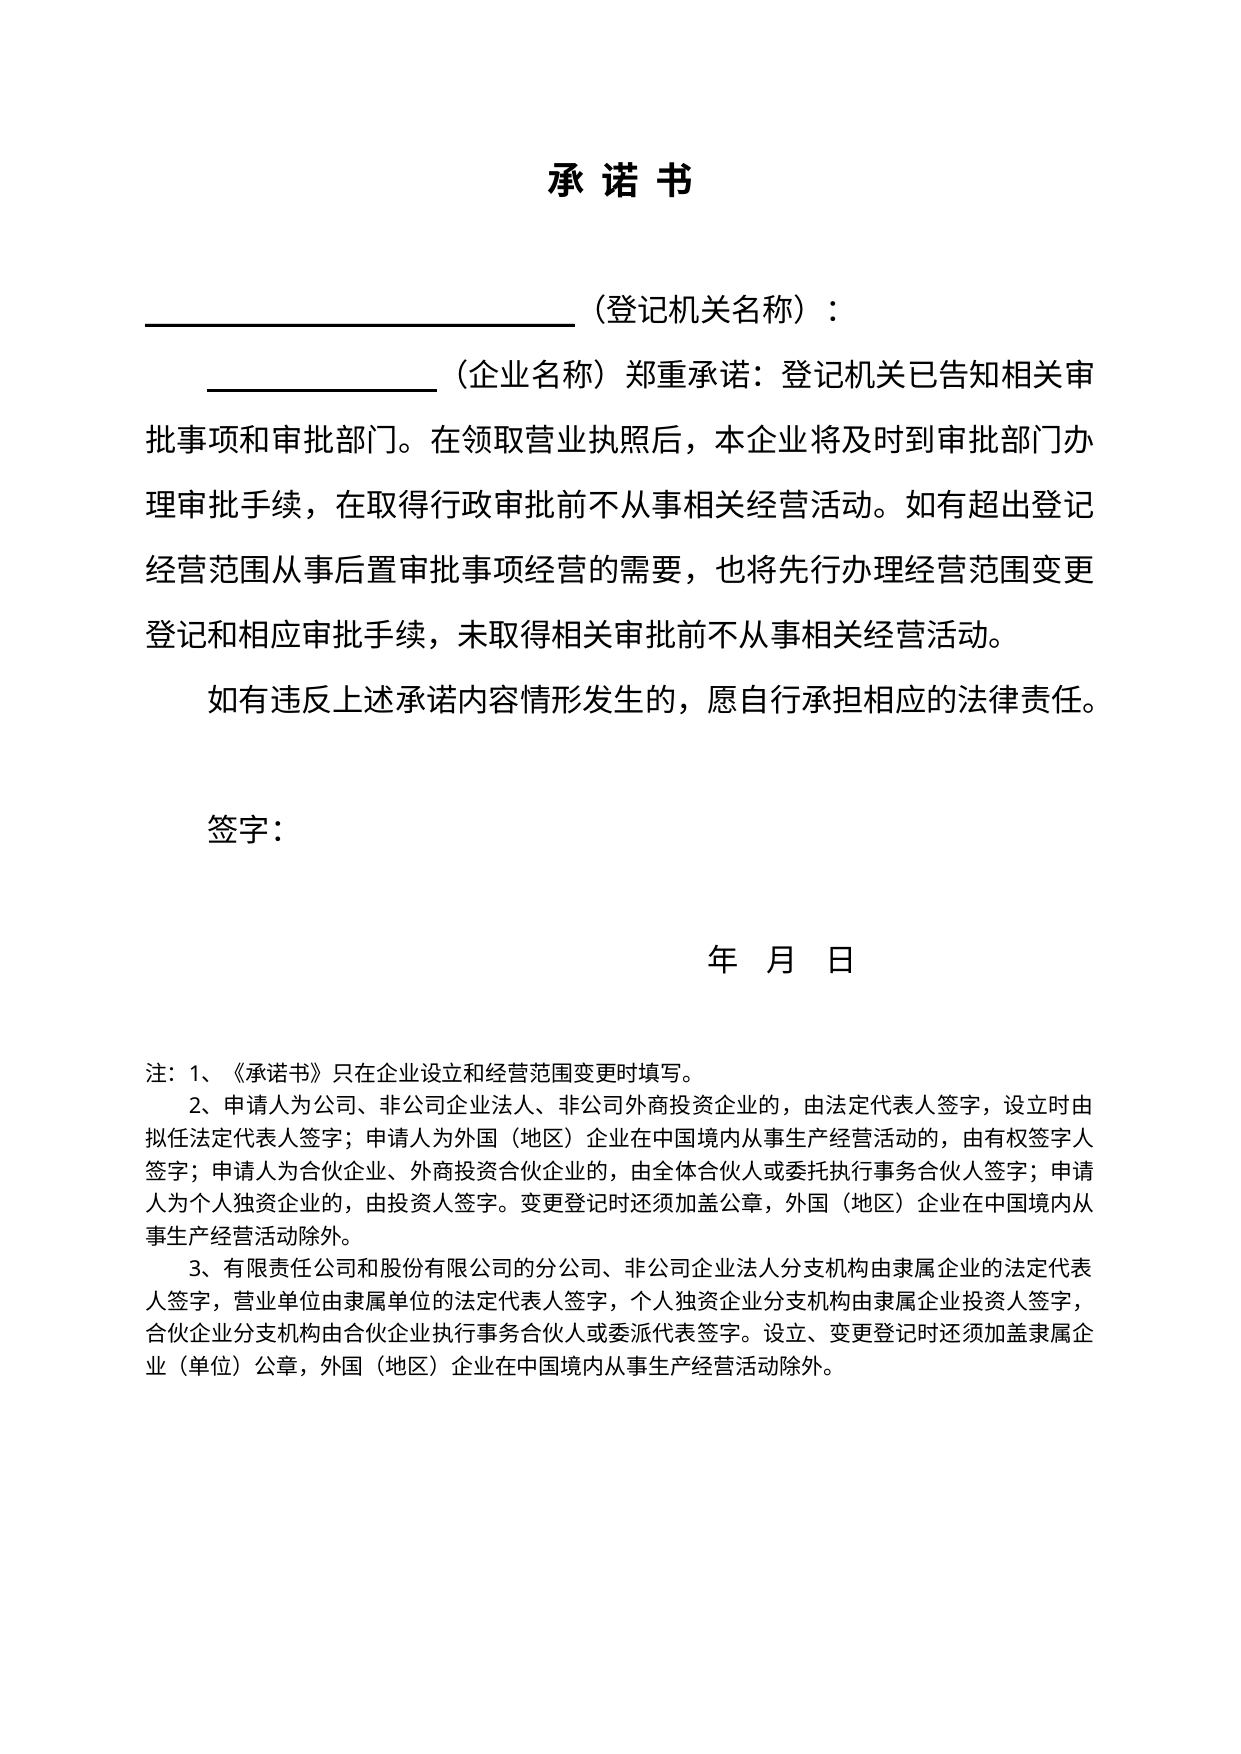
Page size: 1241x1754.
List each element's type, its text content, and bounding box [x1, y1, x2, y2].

text 2、申请人为公司、非公司企业法人、非公司外商投资企业的，由法定代表人签字，设立时由拟任法定代表人签字；申请人为外国（地区）企业在中国境内从事生产经营活动的，由有权签字人签字；申请人为合伙企业、外商投资合伙企业的，由全体合伙人或委托执行事务合伙人签字；申请人为个人独资企业的，由投资人签字。变更登记时还须加盖公章，外国（地区）企业在中国境内从事生产经营活动除外。 [145, 1088, 1096, 1251]
text 承 诺 书 [145, 146, 1096, 211]
text （企业名称）郑重承诺：登记机关已告知相关审批事项和审批部门。在领取营业执照后，本企业将及时到审批部门办理审批手续，在取得行政审批前不从事相关经营活动。如有超出登记经营范围从事后置审批事项经营的需要，也将先行办理经营范围变更登记和相应审批手续，未取得相关审批前不从事相关经营活动。 [145, 341, 1096, 666]
text 如有违反上述承诺内容情形发生的，愿自行承担相应的法律责任。 [145, 666, 1096, 731]
text _______________________________（登记机关名称）： [145, 276, 1096, 341]
text 签字： [145, 796, 1096, 861]
text 注：1、《承诺书》只在企业设立和经营范围变更时填写。 [145, 1056, 1096, 1088]
text 3、有限责任公司和股份有限公司的分公司、非公司企业法人分支机构由隶属企业的法定代表人签字，营业单位由隶属单位的法定代表人签字，个人独资企业分支机构由隶属企业投资人签字，合伙企业分支机构由合伙企业执行事务合伙人或委派代表签字。设立、变更登记时还须加盖隶属企业（单位）公章，外国（地区）企业在中国境内从事生产经营活动除外。 [145, 1251, 1096, 1381]
text 年 月 日 [145, 926, 1096, 991]
